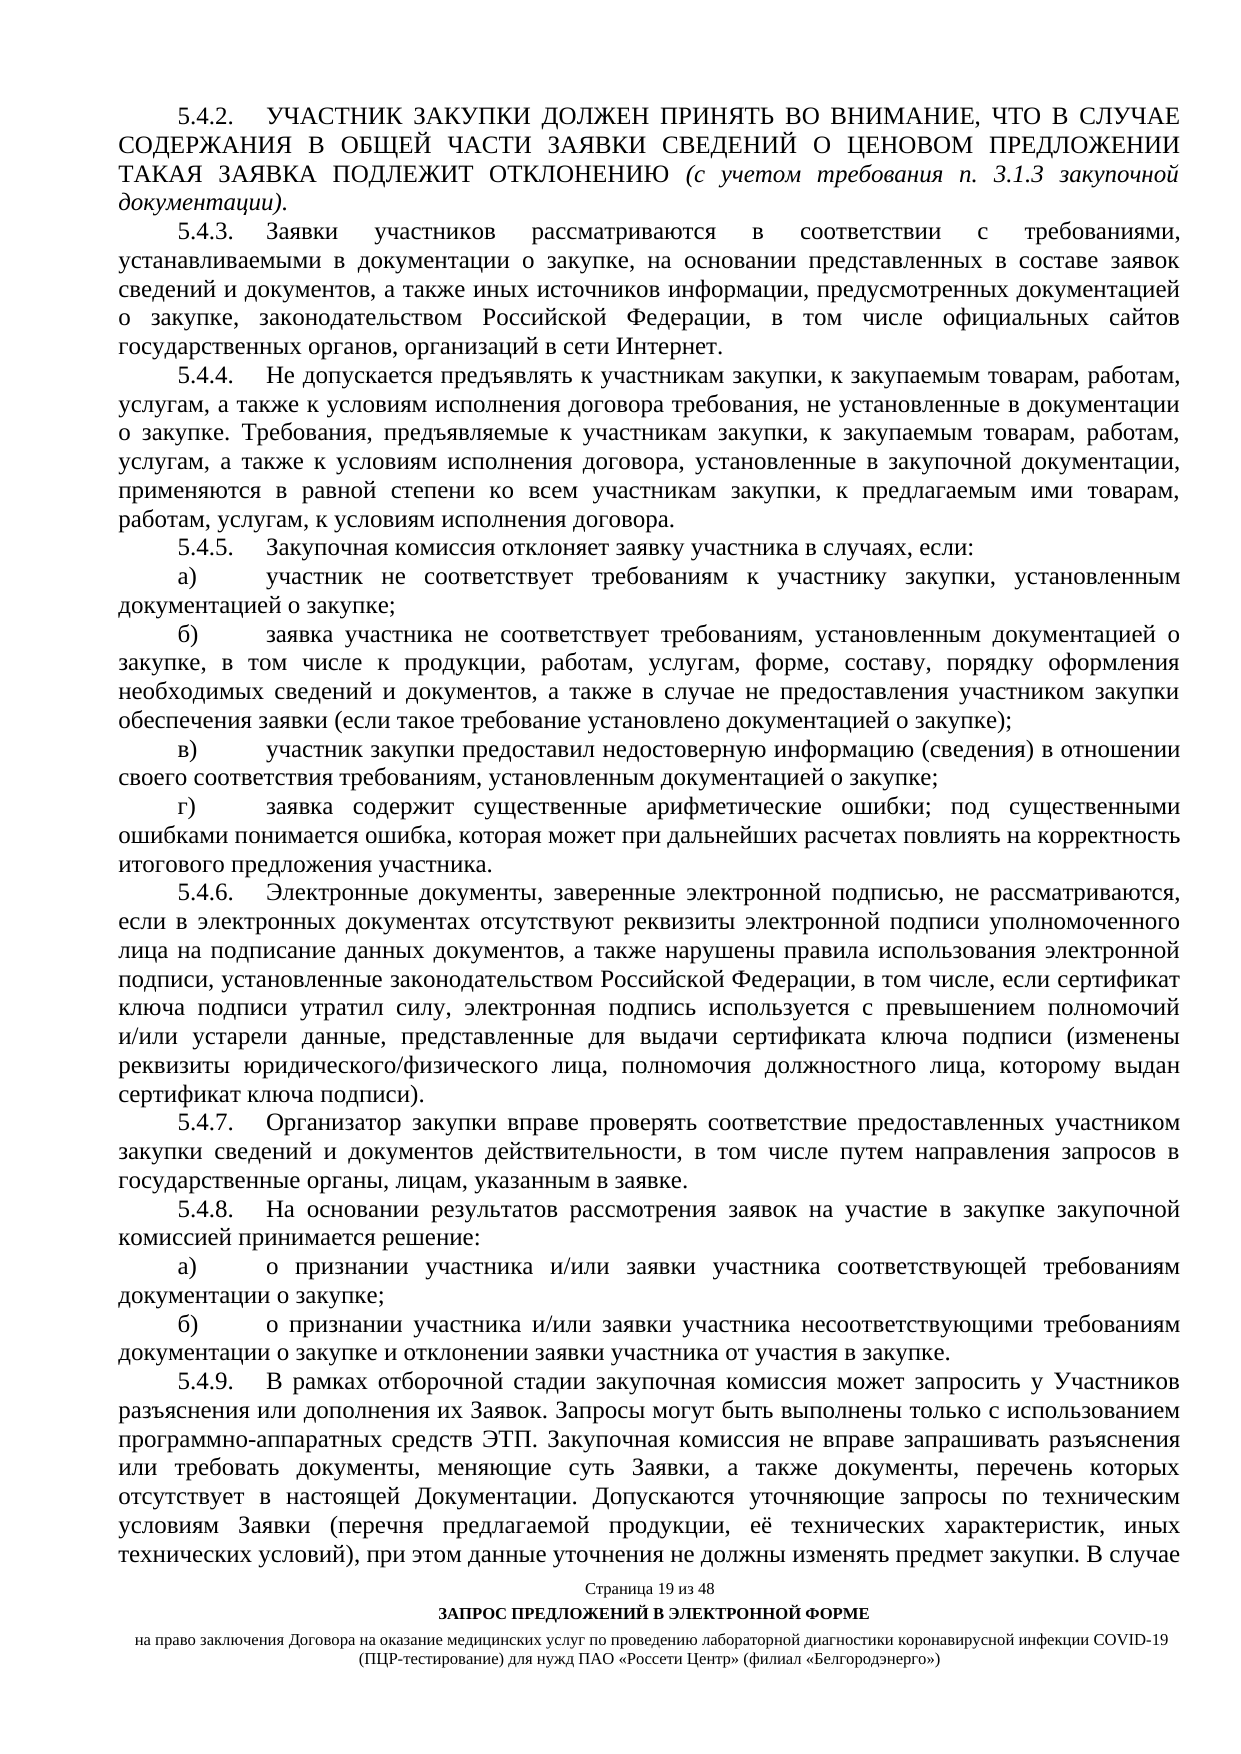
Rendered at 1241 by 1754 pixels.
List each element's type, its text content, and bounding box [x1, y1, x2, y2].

list участник закупки предоставил недостоверную информацию (сведения) в отношении своего соответствия требованиям, установленным документацией о закупке; [118, 734, 1181, 791]
subtitle На основании результатов рассмотрения заявок на участие в закупке закупочной комиссией принимается решение: [118, 1194, 1181, 1251]
subtitle Закупочная комиссия отклоняет заявку участника в случаях, если: [118, 532, 1181, 561]
subtitle Заявки участников рассматриваются в соответствии с требованиями, устанавливаемыми в документации о закупке, на основании представленных в составе заявок сведений и документов, а также иных источников информации, предусмотренных документацией о закупке, законодательством Российской Федерации, в том числе официальных сайтов государственных органов, организаций в сети Интернет. [118, 216, 1181, 360]
subtitle Не допускается предъявлять к участникам закупки, к закупаемым товарам, работам, услугам, а также к условиям исполнения договора требования, не установленные в документации о закупке. Требования, предъявляемые к участникам закупки, к закупаемым товарам, работам, услугам, а также к условиям исполнения договора, установленные в закупочной документации, применяются в равной степени ко всем участникам закупки, к предлагаемым ими товарам, работам, услугам, к условиям исполнения договора. [118, 360, 1181, 532]
subtitle о признании участника и/или заявки участника несоответствующими требованиям документации о закупке и отклонении заявки участника от участия в закупке. [118, 1309, 1181, 1366]
subtitle Организатор закупки вправе проверять соответствие предоставленных участником закупки сведений и документов действительности, в том числе путем направления запросов в государственные органы, лицам, указанным в заявке. [118, 1107, 1181, 1194]
list заявка участника не соответствует требованиям, установленным документацией о закупке, в том числе к продукции, работам, услугам, форме, составу, порядку оформления необходимых сведений и документов, а также в случае не предоставления участником закупки обеспечения заявки (если такое требование установлено документацией о закупке); [118, 619, 1181, 734]
subtitle Электронные документы, заверенные электронной подписью, не рассматриваются, если в электронных документах отсутствуют реквизиты электронной подписи уполномоченного лица на подписание данных документов, а также нарушены правила использования электронной подписи, установленные законодательством Российской Федерации, в том числе, если сертификат ключа подписи утратил силу, электронная подпись используется с превышением полномочий и/или устарели данные, представленные для выдачи сертификата ключа подписи (изменены реквизиты юридического/физического лица, полномочия должностного лица, которому выдан сертификат ключа подписи). [118, 877, 1181, 1107]
list участник не соответствует требованиям к участнику закупки, установленным документацией о закупке; [118, 561, 1181, 619]
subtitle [118, 1366, 1181, 1567]
list заявка содержит существенные арифметические ошибки; под существенными ошибками понимается ошибка, которая может при дальнейших расчетах повлиять на корректность итогового предложения участника. [118, 791, 1181, 877]
subtitle о признании участника и/или заявки участника соответствующей требованиям документации о закупке; [118, 1251, 1181, 1309]
subtitle УЧАСТНИК ЗАКУПКИ ДОЛЖЕН ПРИНЯТЬ ВО ВНИМАНИЕ, ЧТО В СЛУЧАЕ СОДЕРЖАНИЯ В ОБЩЕЙ ЧАСТИ ЗАЯВКИ СВЕДЕНИЙ О ЦЕНОВОМ ПРЕДЛОЖЕНИИ ТАКАЯ ЗАЯВКА ПОДЛЕЖИТ ОТКЛОНЕНИЮ (с учетом требования п. 3.1.3 закупочной документации). [118, 101, 1181, 216]
